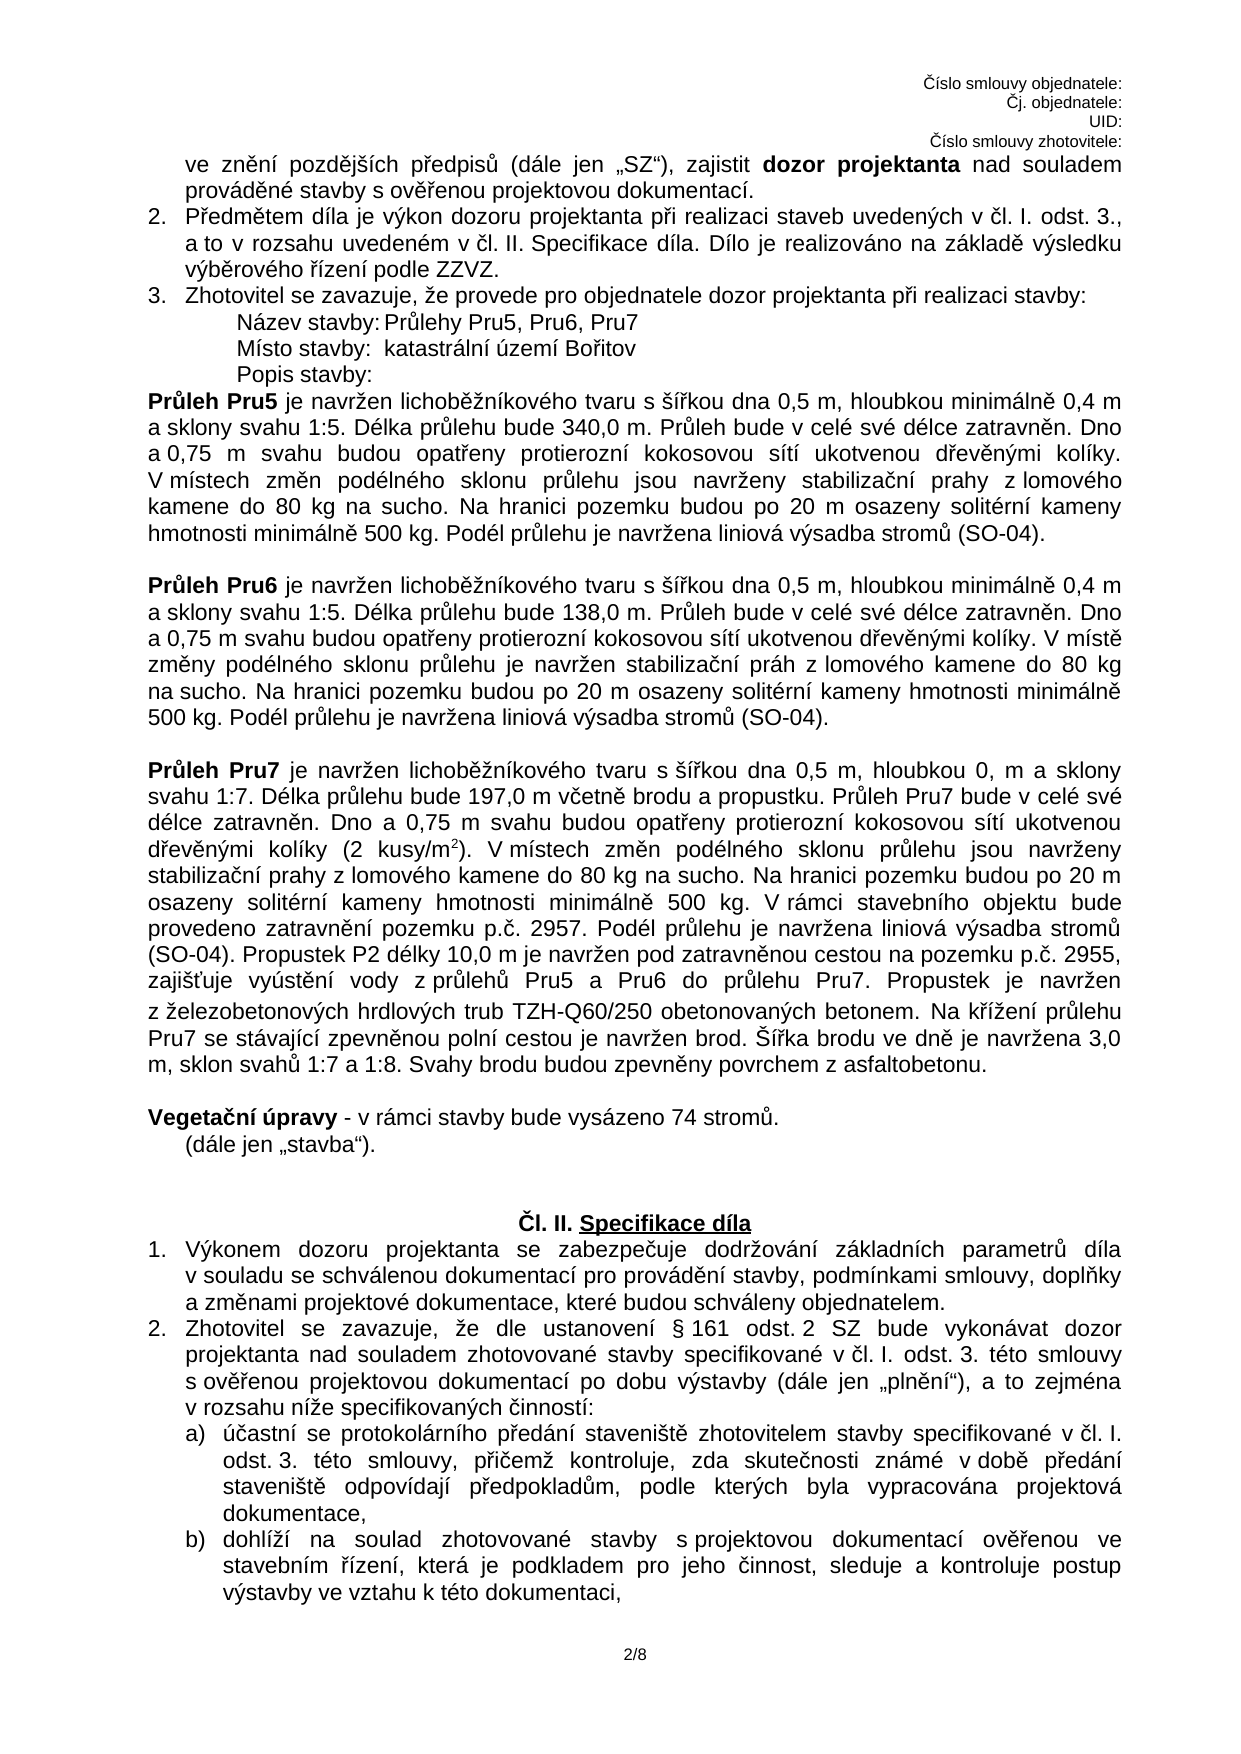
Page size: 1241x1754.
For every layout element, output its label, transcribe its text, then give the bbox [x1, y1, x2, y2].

text Místo stavby: katastrální území Bořitov [185, 335, 1122, 361]
text (dále jen „stavba“). [185, 1131, 1122, 1157]
text Průleh Pru7 je navržen lichoběžníkového tvaru s šířkou dna 0,5 m, hloubkou 0, m a sklony svahu 1:7. Délka průlehu bude 197,0 m včetně brodu a propustku. Průleh Pru7 bude v celé své délce zatravněn. Dno a 0,75 m svahu budou opatřeny protierozní kokosovou sítí ukotvenou dřevěnými kolíky (2 kusy/m2). V místech změn podélného sklonu průlehu jsou navrženy stabilizační prahy z lomového kamene do 80 kg na sucho. Na hranici pozemku budou po 20 m osazeny solitérní kameny hmotnosti minimálně 500 kg. V rámci stavebního objektu bude provedeno zatravnění pozemku p.č. 2957. Podél průlehu je navržena liniová výsadba stromů (SO-04). Propustek P2 délky 10,0 m je navržen pod zatravněnou cestou na pozemku p.č. 2955, zajišťuje vyústění vody z průlehů Pru5 a Pru6 do průlehu Pru7. Propustek je navržen z železobetonových hrdlových trub TZH-Q60/250 obetonovaných betonem. Na křížení průlehu Pru7 se stávající zpevněnou polní cestou je navržen brod. Šířka brodu ve dně je navržena 3,0 m, sklon svahů 1:7 a 1:8. Svahy brodu budou zpevněny povrchem z asfaltobetonu. [148, 757, 1122, 1078]
text Průleh Pru6 je navržen lichoběžníkového tvaru s šířkou dna 0,5 m, hloubkou minimálně 0,4 m a sklony svahu 1:5. Délka průlehu bude 138,0 m. Průleh bude v celé své délce zatravněn. Dno a 0,75 m svahu budou opatřeny protierozní kokosovou sítí ukotvenou dřevěnými kolíky. V místě změny podélného sklonu průlehu je navržen stabilizační práh z lomového kamene do 80 kg na sucho. Na hranici pozemku budou po 20 m osazeny solitérní kameny hmotnosti minimálně 500 kg. Podél průlehu je navržena liniová výsadba stromů (SO-04). [148, 572, 1122, 730]
list Zhotovitel se zavazuje, že dle ustanovení § 161 odst. 2 SZ bude vykonávat dozor projektanta nad souladem zhotovované stavby specifikované v čl. I. odst. 3. této smlouvy s ověřenou projektovou dokumentací po dobu výstavby (dále jen „plnění“), a to zejména v rozsahu níže specifikovaných činností: [148, 1315, 1122, 1420]
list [148, 151, 1122, 203]
list Výkonem dozoru projektanta se zabezpečuje dodržování základních parametrů díla v souladu se schválenou dokumentací pro provádění stavby, podmínkami smlouvy, doplňky a změnami projektové dokumentace, které budou schváleny objednatelem. [148, 1236, 1122, 1315]
list dohlíží na soulad zhotovované stavby s projektovou dokumentací ověřenou ve stavebním řízení, která je podkladem pro jeho činnost, sleduje a kontroluje postup výstavby ve vztahu k této dokumentaci, [185, 1526, 1122, 1605]
list Předmětem díla je výkon dozoru projektanta při realizaci staveb uvedených v čl. I. odst. 3., a to v rozsahu uvedeném v čl. II. Specifikace díla. Dílo je realizováno na základě výsledku výběrového řízení podle ZZVZ. [148, 203, 1122, 282]
text Popis stavby: [185, 361, 1122, 388]
text Specifikace díla [148, 1209, 1122, 1236]
text Průleh Pru5 je navržen lichoběžníkového tvaru s šířkou dna 0,5 m, hloubkou minimálně 0,4 m a sklony svahu 1:5. Délka průlehu bude 340,0 m. Průleh bude v celé své délce zatravněn. Dno a 0,75 m svahu budou opatřeny protierozní kokosovou sítí ukotvenou dřevěnými kolíky. V místech změn podélného sklonu průlehu jsou navrženy stabilizační prahy z lomového kamene do 80 kg na sucho. Na hranici pozemku budou po 20 m osazeny solitérní kameny hmotnosti minimálně 500 kg. Podél průlehu je navržena liniová výsadba stromů (SO-04). [148, 388, 1122, 546]
list účastní se protokolárního předání staveniště zhotovitelem stavby specifikované v čl. I. odst. 3. této smlouvy, přičemž kontroluje, zda skutečnosti známé v době předání staveniště odpovídají předpokladům, podle kterých byla vypracována projektová dokumentace, [185, 1420, 1122, 1526]
text Vegetační úpravy - v rámci stavby bude vysázeno 74 stromů. [148, 1104, 1122, 1131]
list Zhotovitel se zavazuje, že provede pro objednatele dozor projektanta při realizaci stavby: [148, 282, 1122, 309]
text Název stavby: Průlehy Pru5, Pru6, Pru7 [185, 309, 1122, 335]
